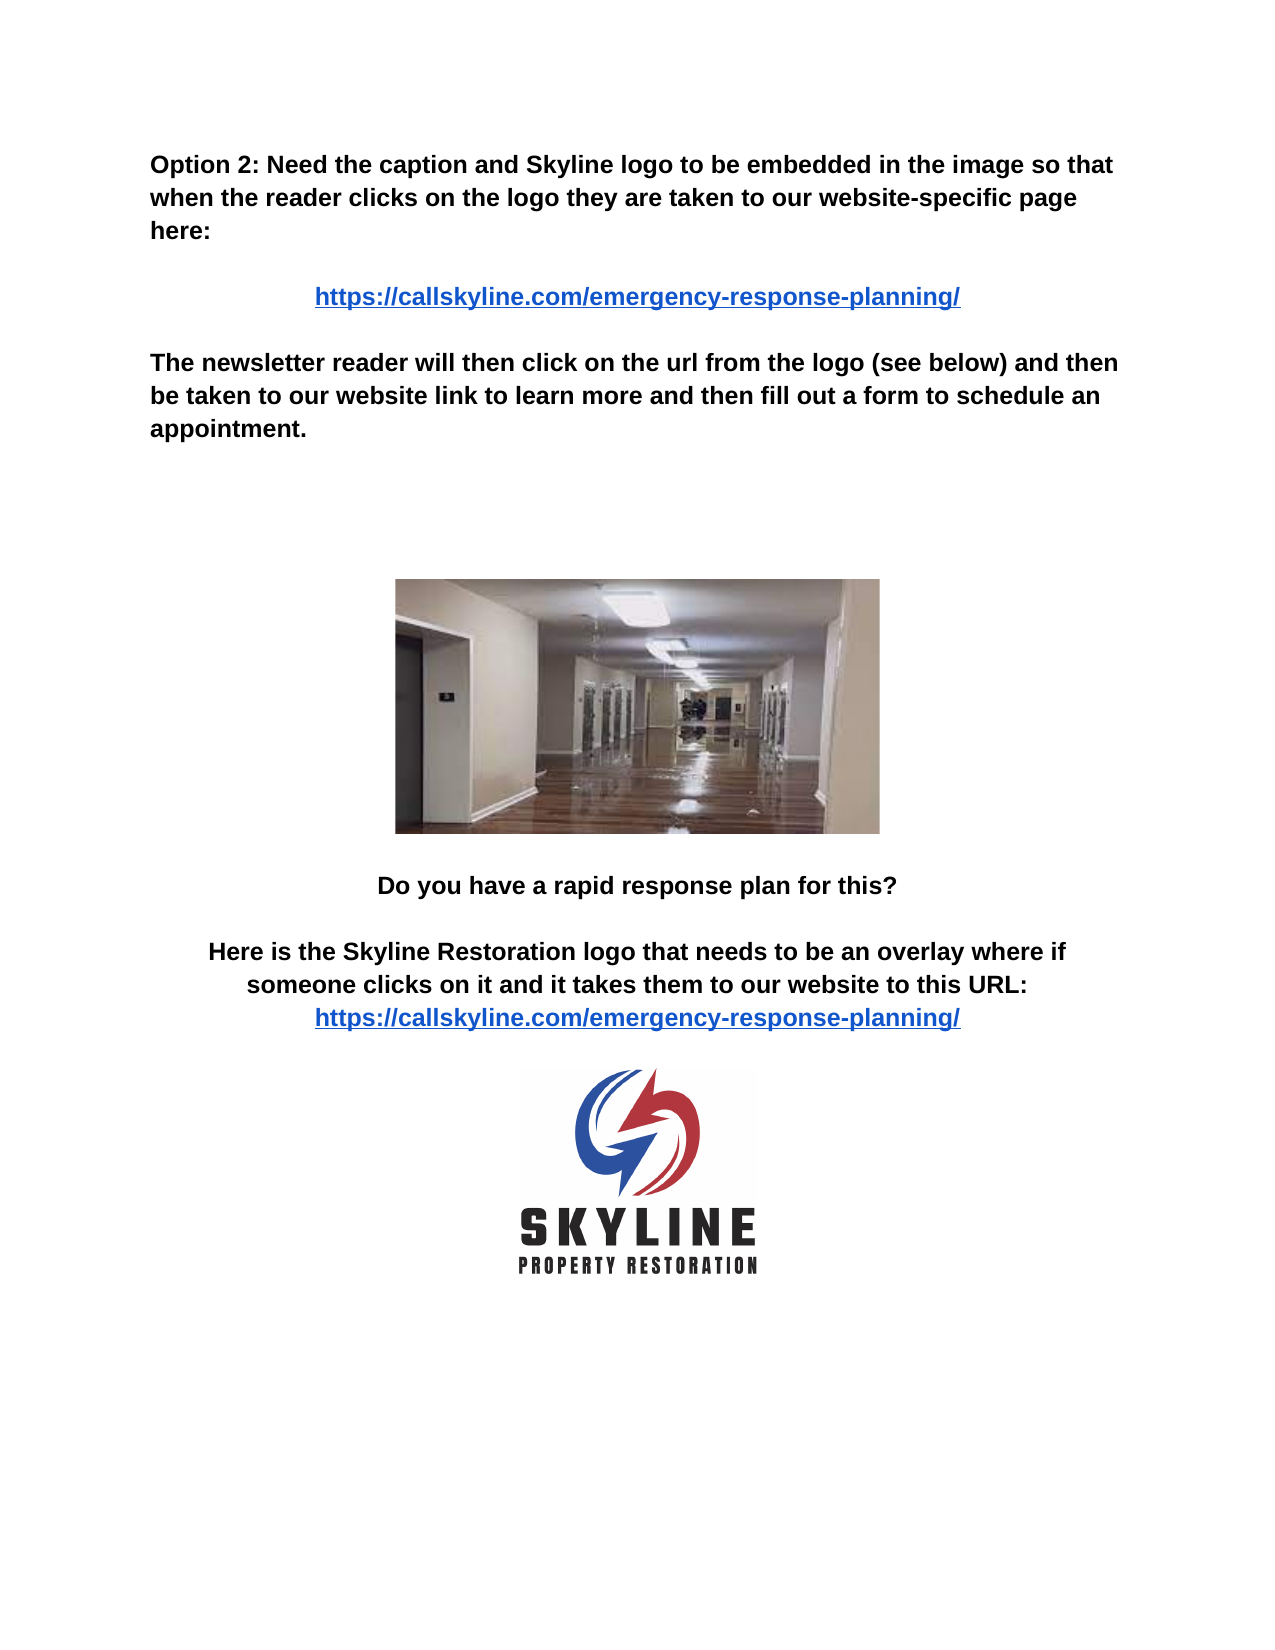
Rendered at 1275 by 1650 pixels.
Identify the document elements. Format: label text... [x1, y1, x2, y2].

text https://callskyline.com/emergency-response-planning/ [150, 282, 1125, 311]
text Here is the Skyline Restoration logo that needs to be an overlay where if someone clicks on it and it takes them to our website to this URL: https://callskyline.com/emergency-response-planning/ [150, 937, 1125, 1032]
text The newsletter reader will then click on the url from the logo (see below) and then be taken to our website link to learn more and then fill out a form to schedule an appointment. [150, 348, 1125, 443]
text Do you have a rapid response plan for this? [150, 871, 1125, 899]
text Option 2: Need the caption and Skyline logo to be embedded in the image so that when the reader clicks on the logo they are taken to our website-specific page here: [150, 150, 1125, 245]
picture [395, 579, 880, 834]
picture [518, 1068, 757, 1280]
